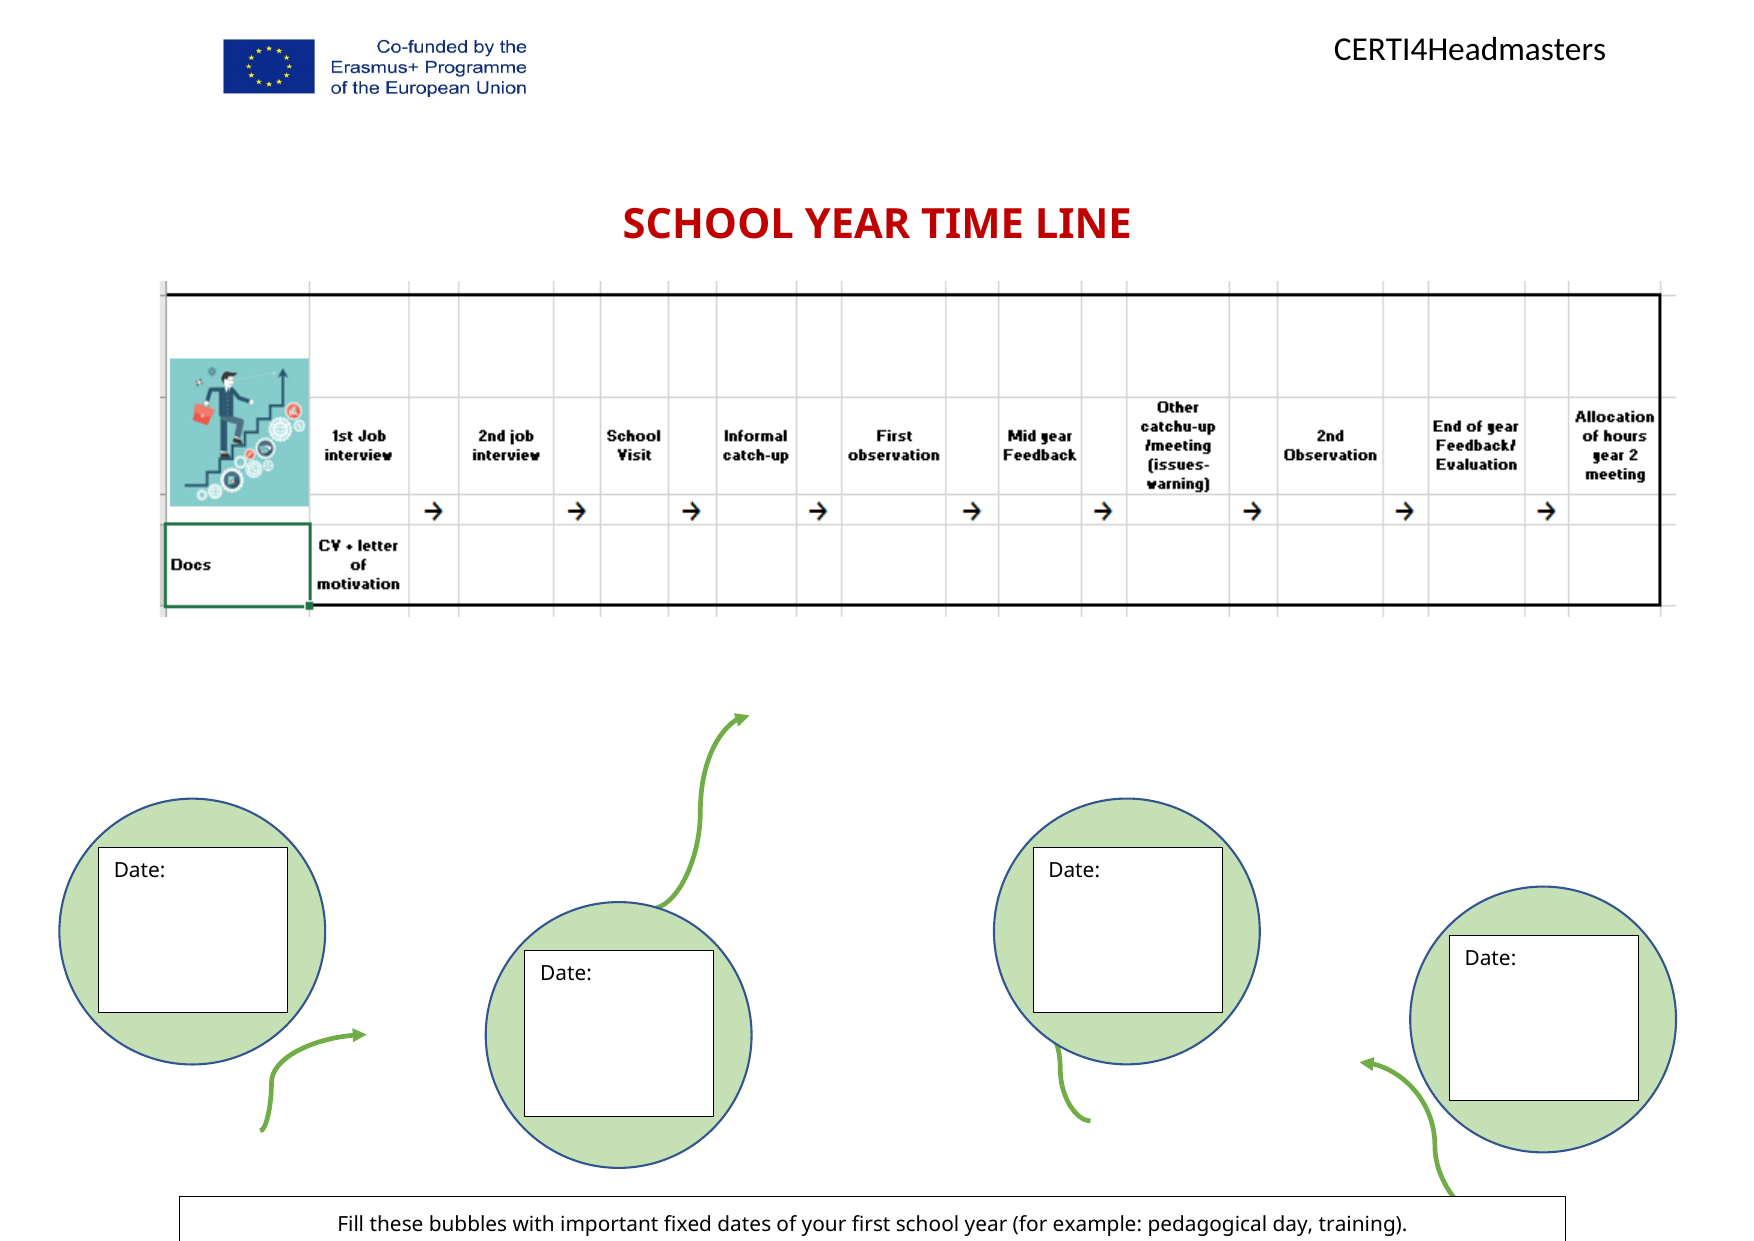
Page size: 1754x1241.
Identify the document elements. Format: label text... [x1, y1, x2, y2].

picture [204, 25, 542, 109]
picture [159, 281, 1677, 617]
text SCHOOL YEAR TIME LINE [148, 194, 1606, 251]
